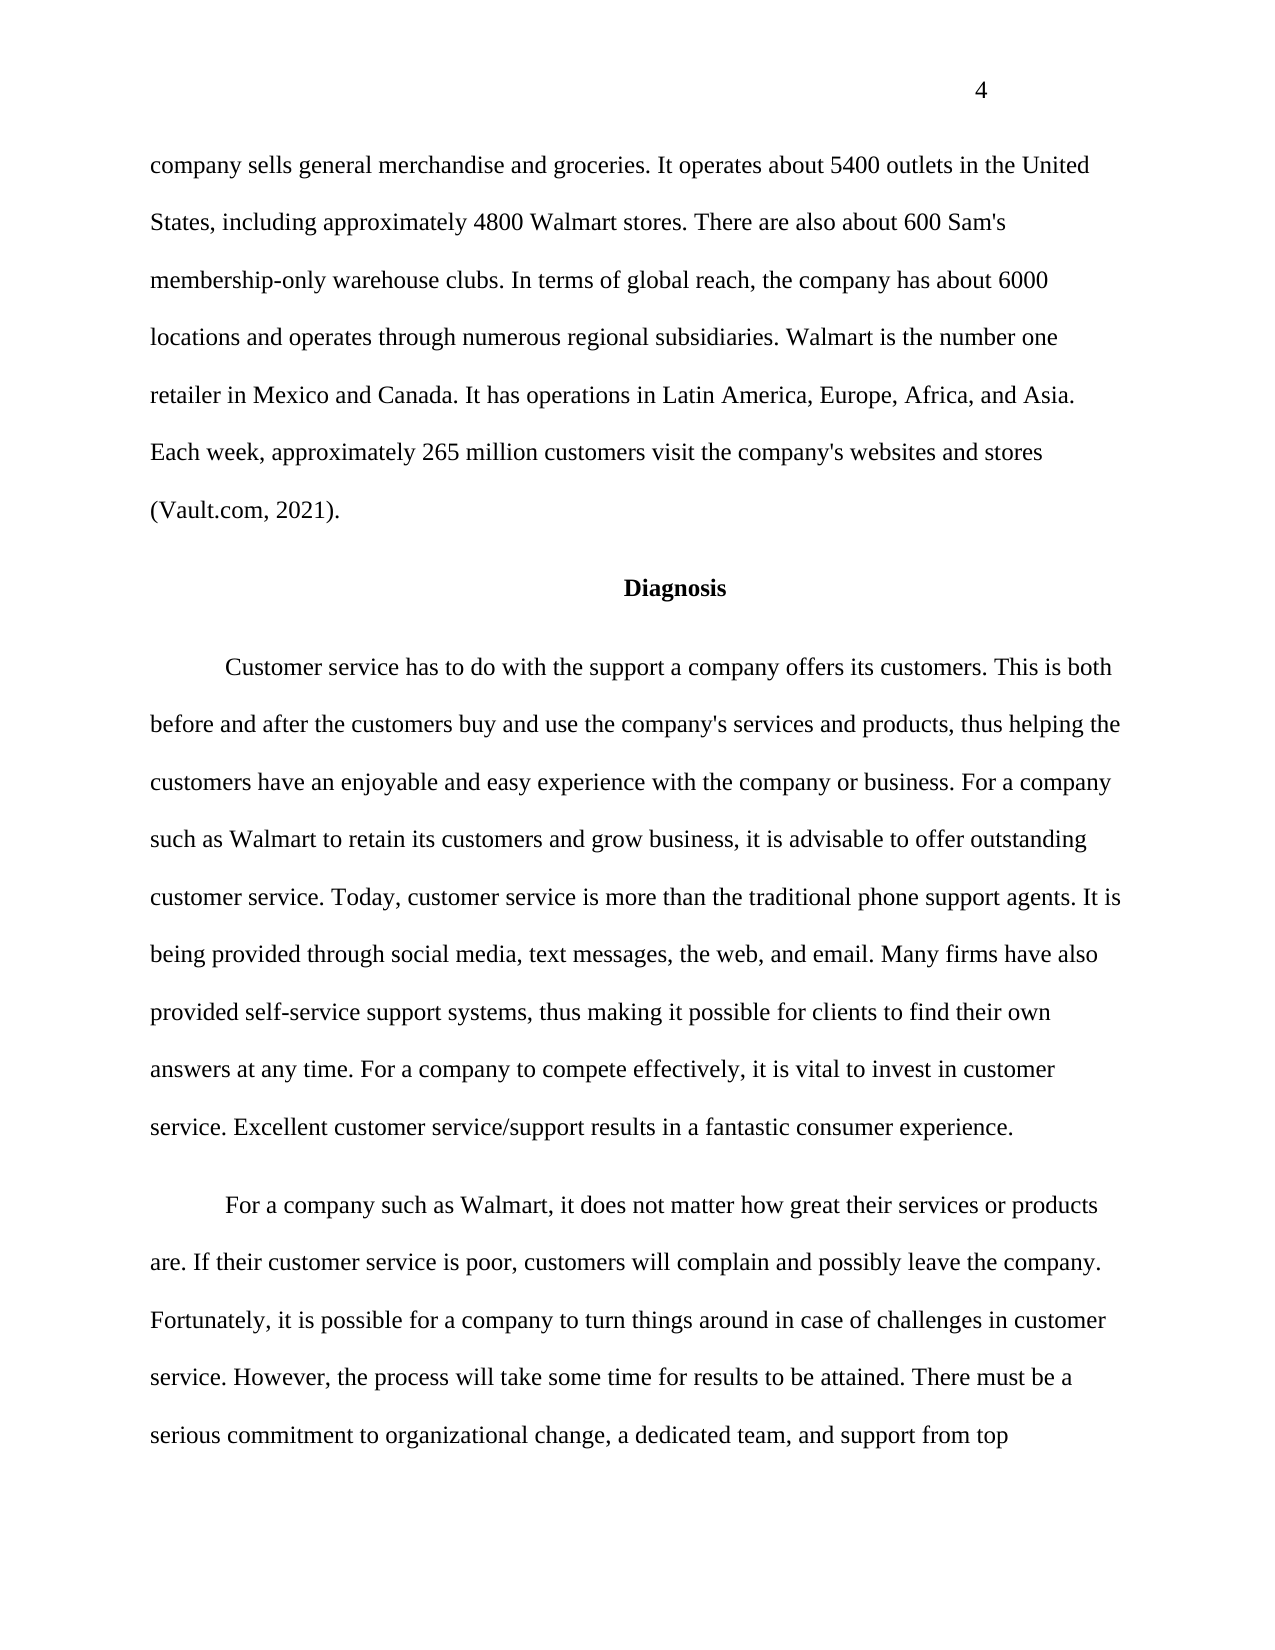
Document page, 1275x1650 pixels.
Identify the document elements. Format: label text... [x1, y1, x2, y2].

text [150, 1190, 1125, 1449]
text Diagnosis [150, 573, 1125, 602]
text Customer service has to do with the support a company offers its customers. This is both before and after the customers buy and use the company's services and products, thus helping the customers have an enjoyable and easy experience with the company or business. For a company such as Walmart to retain its customers and grow business, it is advisable to offer outstanding customer service. Today, customer service is more than the traditional phone support agents. It is being provided through social media, text messages, the web, and email. Many firms have also provided self-service support systems, thus making it possible for clients to find their own answers at any time. For a company to compete effectively, it is vital to invest in customer service. Excellent customer service/support results in a fantastic consumer experience. [150, 652, 1125, 1140]
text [150, 150, 1125, 524]
